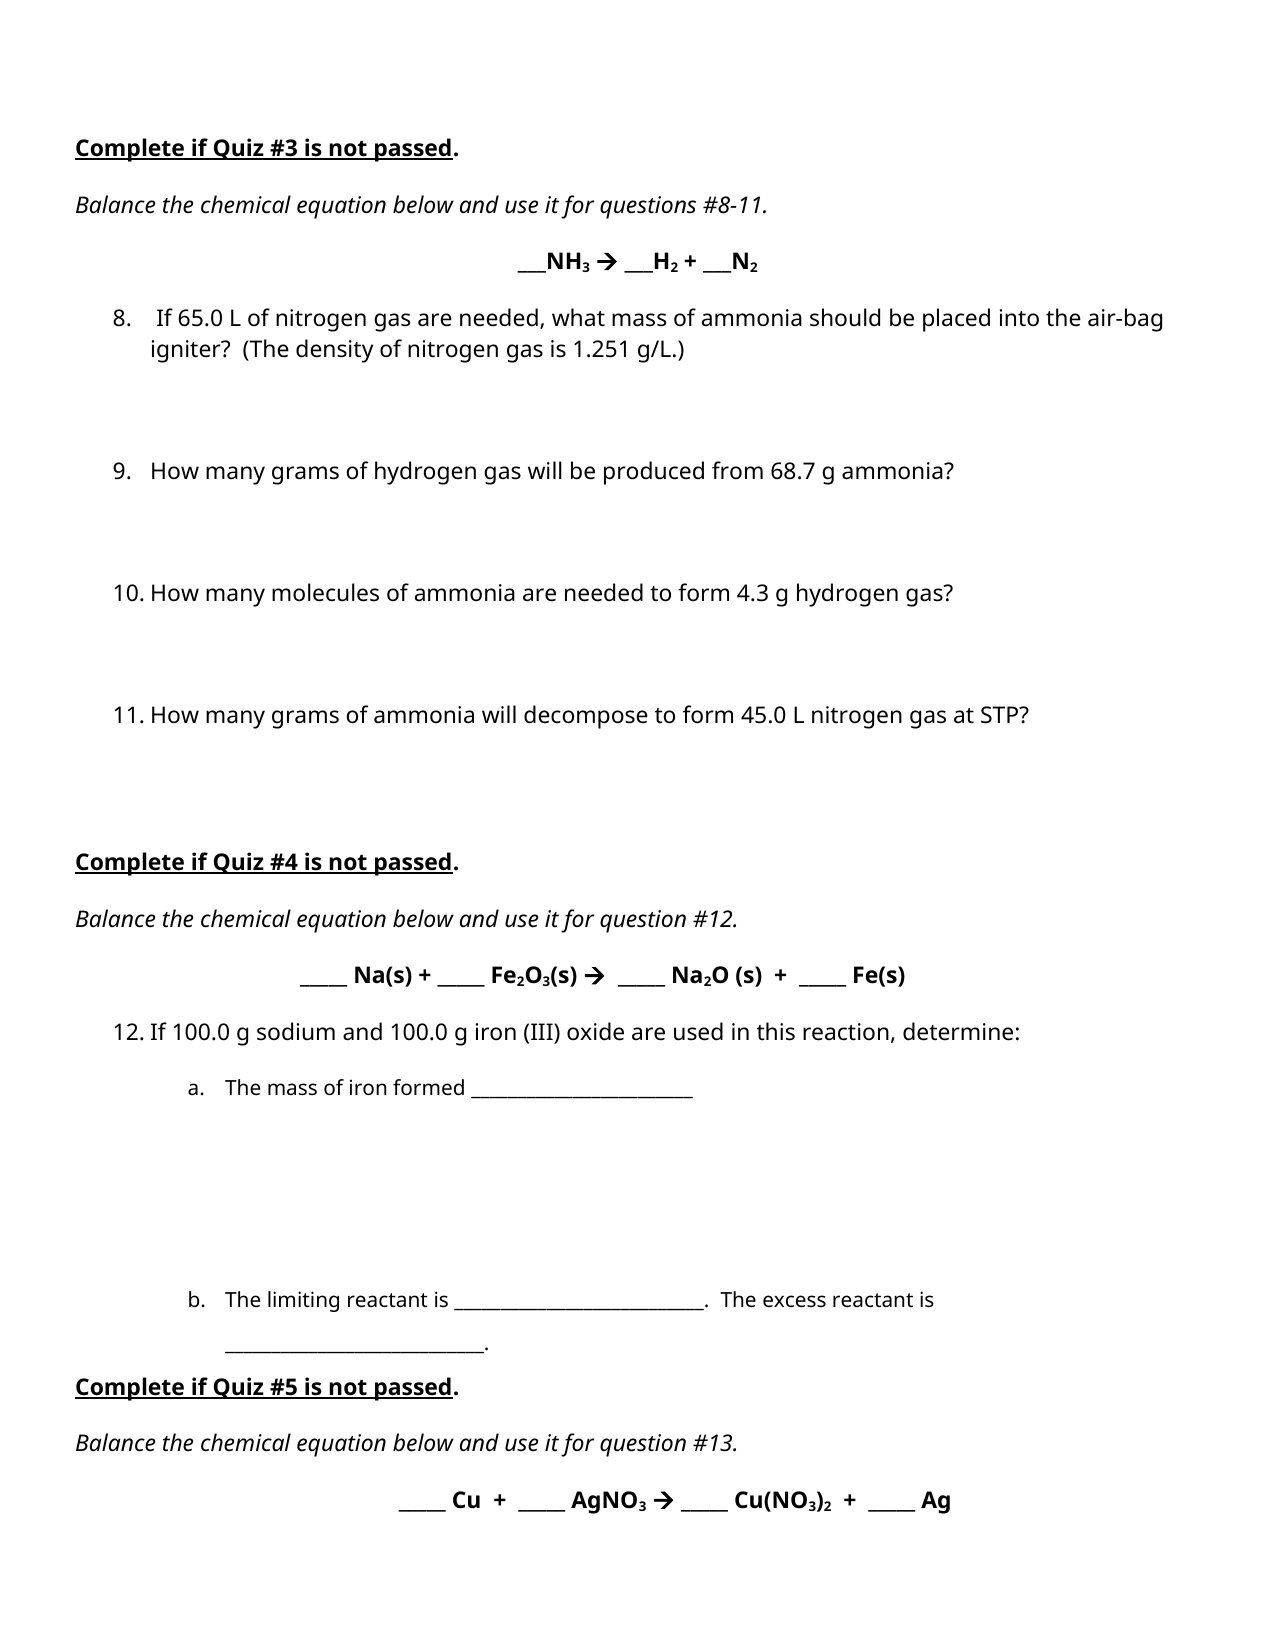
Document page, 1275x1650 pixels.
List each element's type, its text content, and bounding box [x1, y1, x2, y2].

list How many grams of ammonia will decompose to form 45.0 L nitrogen gas at STP? [112, 699, 1200, 758]
text Complete if Quiz #3 is not passed. [75, 132, 1200, 163]
list The limiting reactant is ___________________________. The excess reactant is ____________________________. [187, 1285, 1200, 1356]
list If 100.0 g sodium and 100.0 g iron (III) oxide are used in this reaction, determine: [112, 1016, 1200, 1047]
list The mass of iron formed ________________________ [187, 1073, 1200, 1101]
text ___NH3 ___H2 + ___N2 [75, 245, 1200, 277]
list How many molecules of ammonia are needed to form 4.3 g hydrogen gas? [112, 577, 1200, 636]
list How many grams of hydrogen gas will be produced from 68.7 g ammonia? [112, 455, 1200, 514]
text _____ Na(s) + _____ Fe2O3(s) _____ Na2O (s) + _____ Fe(s) [225, 959, 1200, 991]
text Balance the chemical equation below and use it for question #12. [75, 903, 1200, 934]
text Complete if Quiz #4 is not passed. [75, 846, 1200, 877]
list _____ Cu + _____ AgNO3 _____ Cu(NO3)2 + _____ Ag [150, 1484, 1200, 1515]
text Complete if Quiz #5 is not passed. [75, 1370, 1200, 1402]
list If 65.0 L of nitrogen gas are needed, what mass of ammonia should be placed into the air-bag igniter? (The density of nitrogen gas is 1.251 g/L.) [112, 302, 1200, 455]
text Balance the chemical equation below and use it for questions #8-11. [75, 188, 1200, 220]
text Balance the chemical equation below and use it for question #13. [75, 1427, 1200, 1458]
